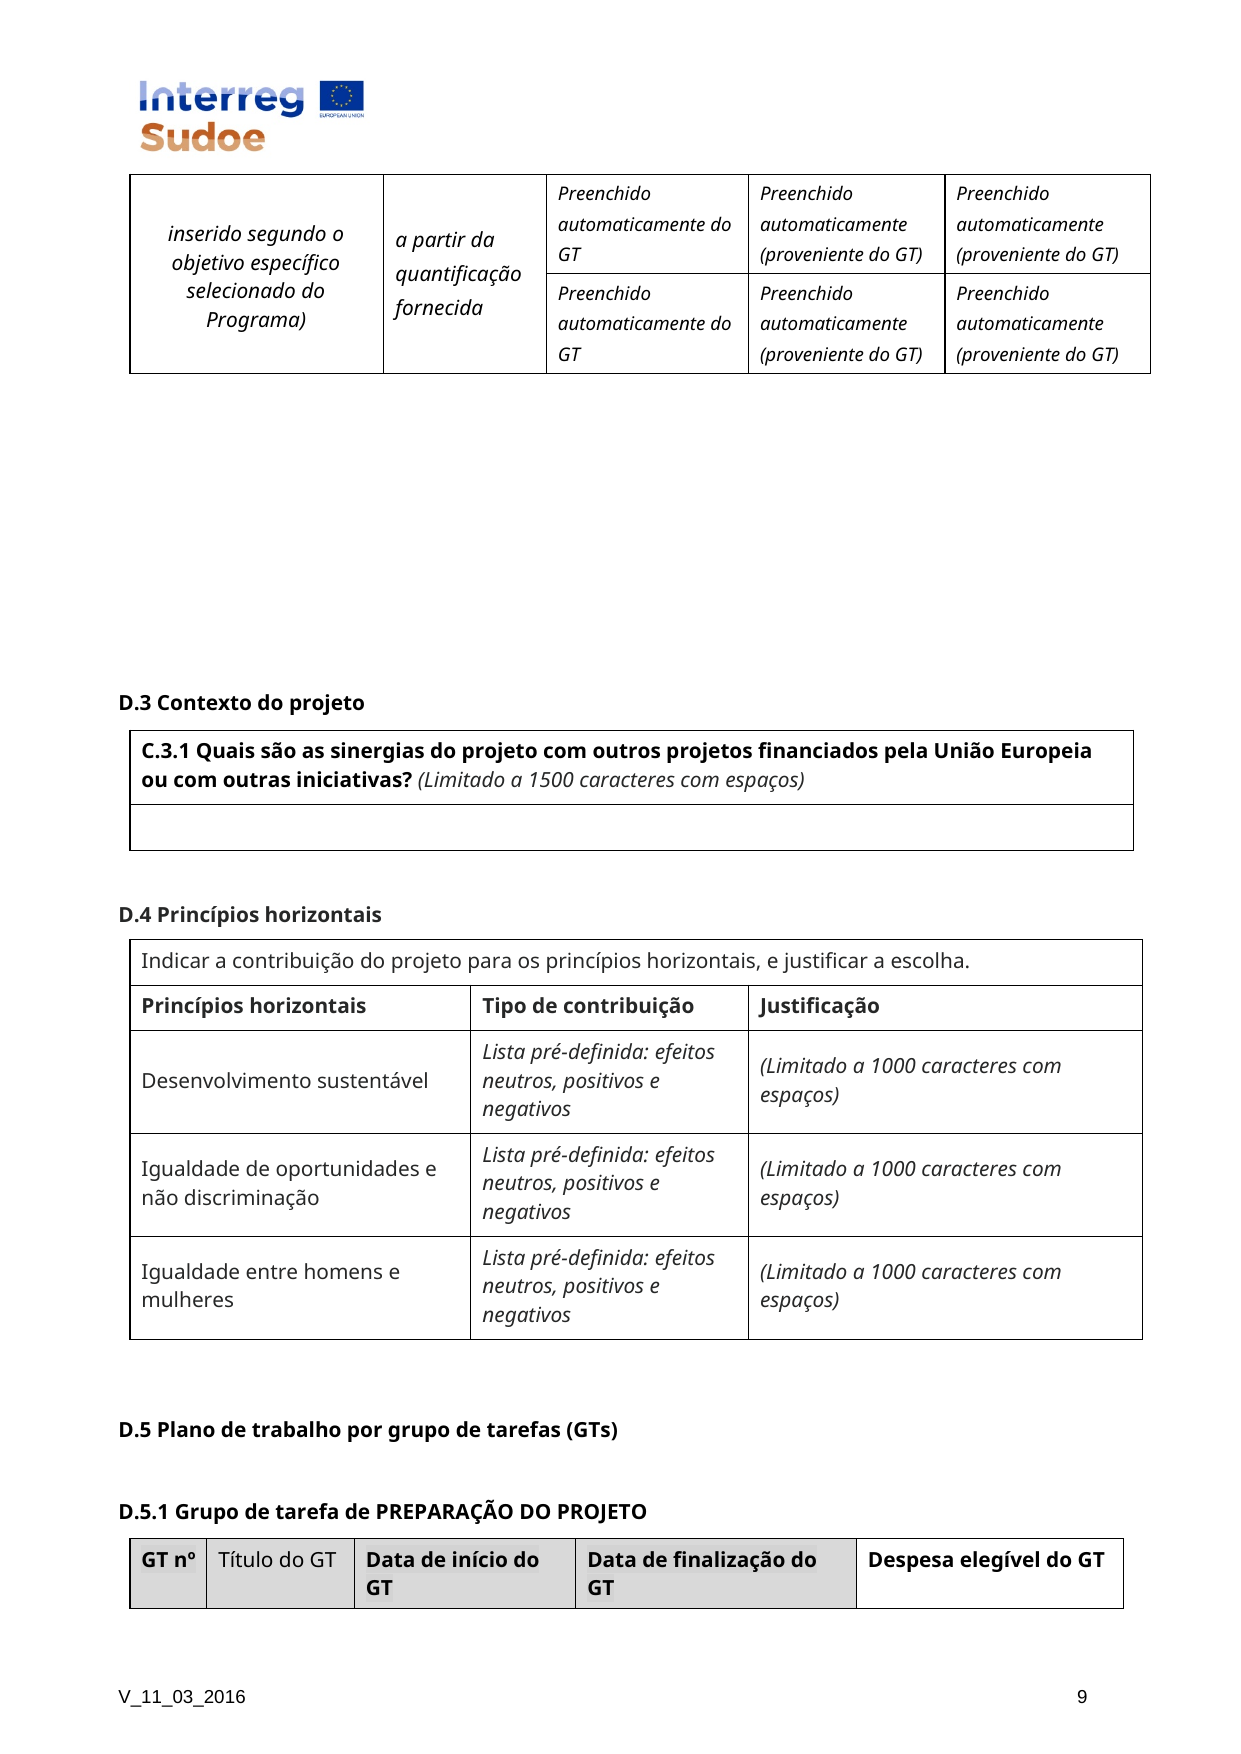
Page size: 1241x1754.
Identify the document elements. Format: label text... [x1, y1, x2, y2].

text D.5.1 Grupo de tarefa de PREPARAÇÃO DO PROJETO [118, 1497, 1122, 1526]
picture [118, 59, 385, 174]
text D.5 Plano de trabalho por grupo de tarefas (GTs) [118, 1415, 1122, 1444]
table_cell Justificação [749, 986, 1142, 1030]
table_cell Preenchido automaticamente (proveniente do GT) [946, 274, 1150, 372]
table_header Data de início do GT [355, 1539, 575, 1608]
table_cell Lista pré-definida: efeitos neutros, positivos e negativos [471, 1237, 748, 1338]
table_cell Automaticamente calculado a partir da quantificação fornecida [384, 175, 546, 372]
table_cell Desenvolvimento sustentável [131, 1031, 470, 1133]
table_cell Tipo de contribuição [471, 986, 748, 1030]
text D.4 Princípios horizontais [118, 900, 1122, 928]
table_cell Preenchido automaticamente do GT [547, 175, 748, 273]
text D.3 Contexto do projeto [118, 688, 1122, 717]
table_cell Princípios horizontais [131, 986, 470, 1030]
table_cell [131, 805, 1133, 849]
table_cell Lista pré-definida: efeitos neutros, positivos e negativos [471, 1134, 748, 1236]
table_cell Preenchido automaticamente do GT [547, 274, 748, 372]
table_cell Preenchido automaticamente (proveniente do GT) [749, 175, 944, 273]
table_cell Preenchido automaticamente (proveniente do GT) [946, 175, 1150, 273]
table_header Despesa elegível do GT [857, 1539, 1123, 1608]
table_header Título do GT [207, 1539, 354, 1608]
table_cell Lista pré-definida: efeitos neutros, positivos e negativos [471, 1031, 748, 1133]
table_cell Igualdade de oportunidades e não discriminação [131, 1134, 470, 1236]
table_header Data de finalização do GT [576, 1539, 856, 1608]
table_cell Preenchido automaticamente (proveniente do GT) [749, 274, 944, 372]
table_header C.3.1 Quais são as sinergias do projeto com outros projetos financiados pela União Europeia ou com outras iniciativas? (Limitado a 1500 caracteres com espaços) [131, 731, 1133, 804]
table_cell Indicador de realização do Programa nº 4 (Automaticamente inserido segundo o objetivo específico selecionado do Programa) [131, 175, 383, 372]
table_cell Igualdade entre homens e mulheres [131, 1237, 470, 1338]
table_header Indicar a contribuição do projeto para os princípios horizontais, e justificar a escolha. [131, 940, 1142, 984]
table_header GT nº [131, 1539, 206, 1608]
table_cell (Limitado a 1000 caracteres com espaços) [749, 1237, 1142, 1338]
table_cell (Limitado a 1000 caracteres com espaços) [749, 1134, 1142, 1236]
table_cell (Limitado a 1000 caracteres com espaços) [749, 1031, 1142, 1133]
